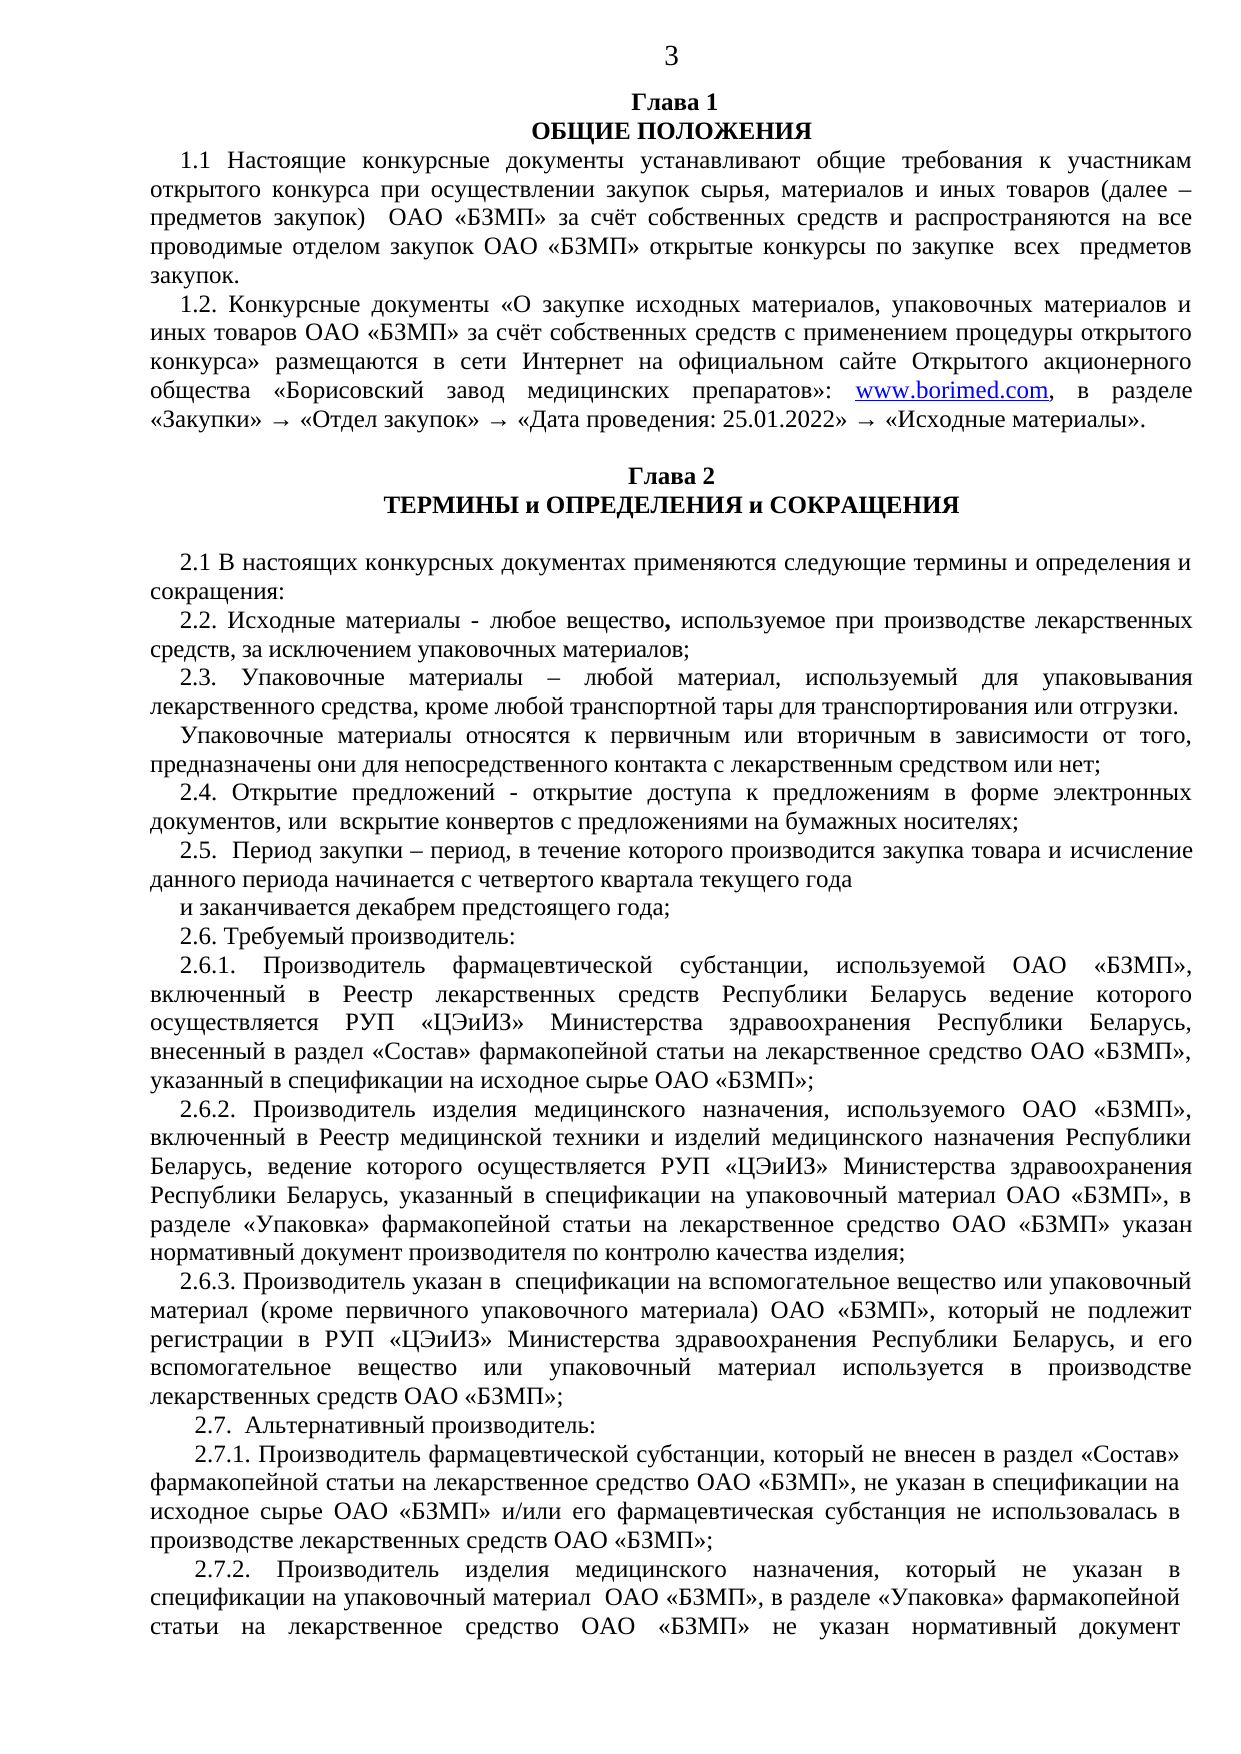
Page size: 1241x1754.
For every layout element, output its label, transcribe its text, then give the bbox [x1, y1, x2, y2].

text 2.6.1. Производитель фармацевтической субстанции, используемой ОАО «БЗМП», включенный в Реестр лекарственных средств Республики Беларусь ведение которого осуществляется РУП «ЦЭиИЗ» Министерства здравоохранения Республики Беларусь, внесенный в раздел «Состав» фармакопейной статьи на лекарственное средство ОАО «БЗМП», указанный в спецификации на исходное сырье ОАО «БЗМП»; [150, 950, 1193, 1094]
text 2.6.2. Производитель изделия медицинского назначения, используемого ОАО «БЗМП», включенный в Реестр медицинской техники и изделий медицинского назначения Республики Беларусь, ведение которого осуществляется РУП «ЦЭиИЗ» Министерства здравоохранения Республики Беларусь, указанный в спецификации на упаковочный материал ОАО «БЗМП», в разделе «Упаковка» фармакопейной статьи на лекарственное средство ОАО «БЗМП» указан нормативный документ производителя по контролю качества изделия; [150, 1094, 1193, 1266]
text 2.3. Упаковочные материалы – любой материал, используемый для упаковывания лекарственного средства, кроме любой транспортной тары для транспортирования или отгрузки. [150, 662, 1193, 720]
text 2.6. Требуемый производитель: [150, 921, 1193, 950]
text и заканчивается декабрем предстоящего года; [150, 892, 1193, 921]
text 2.2. Исходные материалы - любое вещество, используемое при производстве лекарственных средств, за исключением упаковочных материалов; [150, 605, 1193, 662]
text 1.1 Настоящие конкурсные документы устанавливают общие требования к участникам открытого конкурса при осуществлении закупок сырья, материалов и иных товаров (далее – предметов закупок) ОАО «БЗМП» за счёт собственных средств и распространяются на все проводимые отделом закупок ОАО «БЗМП» открытые конкурсы по закупке всех предметов закупок. [150, 145, 1193, 289]
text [150, 1554, 1181, 1640]
text 2.5. Период закупки – период, в течение которого производится закупка товара и исчисление данного периода начинается с четвертого квартала текущего года [150, 835, 1193, 892]
text ОБЩИЕ ПОЛОЖЕНИЯ [150, 116, 1193, 145]
text 2.1 В настоящих конкурсных документах применяются следующие термины и определения и сокращения: [150, 547, 1193, 605]
text 1.2. Конкурсные документы «О закупке исходных материалов, упаковочных материалов и иных товаров ОАО «БЗМП» за счёт собственных средств с применением процедуры открытого конкурса» размещаются в сети Интернет на официальном сайте Открытого акционерного общества «Борисовский завод медицинских препаратов»: www.borimed.com, в разделе «Закупки» → «Отдел закупок» → «Дата проведения: 25.01.2022» → «Исходные материалы». [150, 289, 1193, 432]
text 2.7.1. Производитель фармацевтической субстанции, который не внесен в раздел «Состав» фармакопейной статьи на лекарственное средство ОАО «БЗМП», не указан в спецификации на исходное сырье ОАО «БЗМП» и/или его фармацевтическая субстанция не использовалась в производстве лекарственных средств ОАО «БЗМП»; [150, 1439, 1181, 1554]
text Глава 2 [150, 461, 1193, 490]
text Упаковочные материалы относятся к первичным или вторичным в зависимости от того, предназначены они для непосредственного контакта с лекарственным средством или нет; [150, 720, 1193, 777]
text Глава 1 [150, 87, 1193, 116]
text 2.7. Альтернативный производитель: [150, 1410, 1181, 1439]
text 2.6.3. Производитель указан в спецификации на вспомогательное вещество или упаковочный материал (кроме первичного упаковочного материала) ОАО «БЗМП», который не подлежит регистрации в РУП «ЦЭиИЗ» Министерства здравоохранения Республики Беларусь, и его вспомогательное вещество или упаковочный материал используется в производстве лекарственных средств ОАО «БЗМП»; [150, 1266, 1193, 1410]
text 2.4. Открытие предложений - открытие доступа к предложениям в форме электронных документов, или вскрытие конвертов с предложениями на бумажных носителях; [150, 777, 1193, 835]
text ТЕРМИНЫ и ОПРЕДЕЛЕНИЯ и СОКРАЩЕНИЯ [150, 490, 1193, 519]
